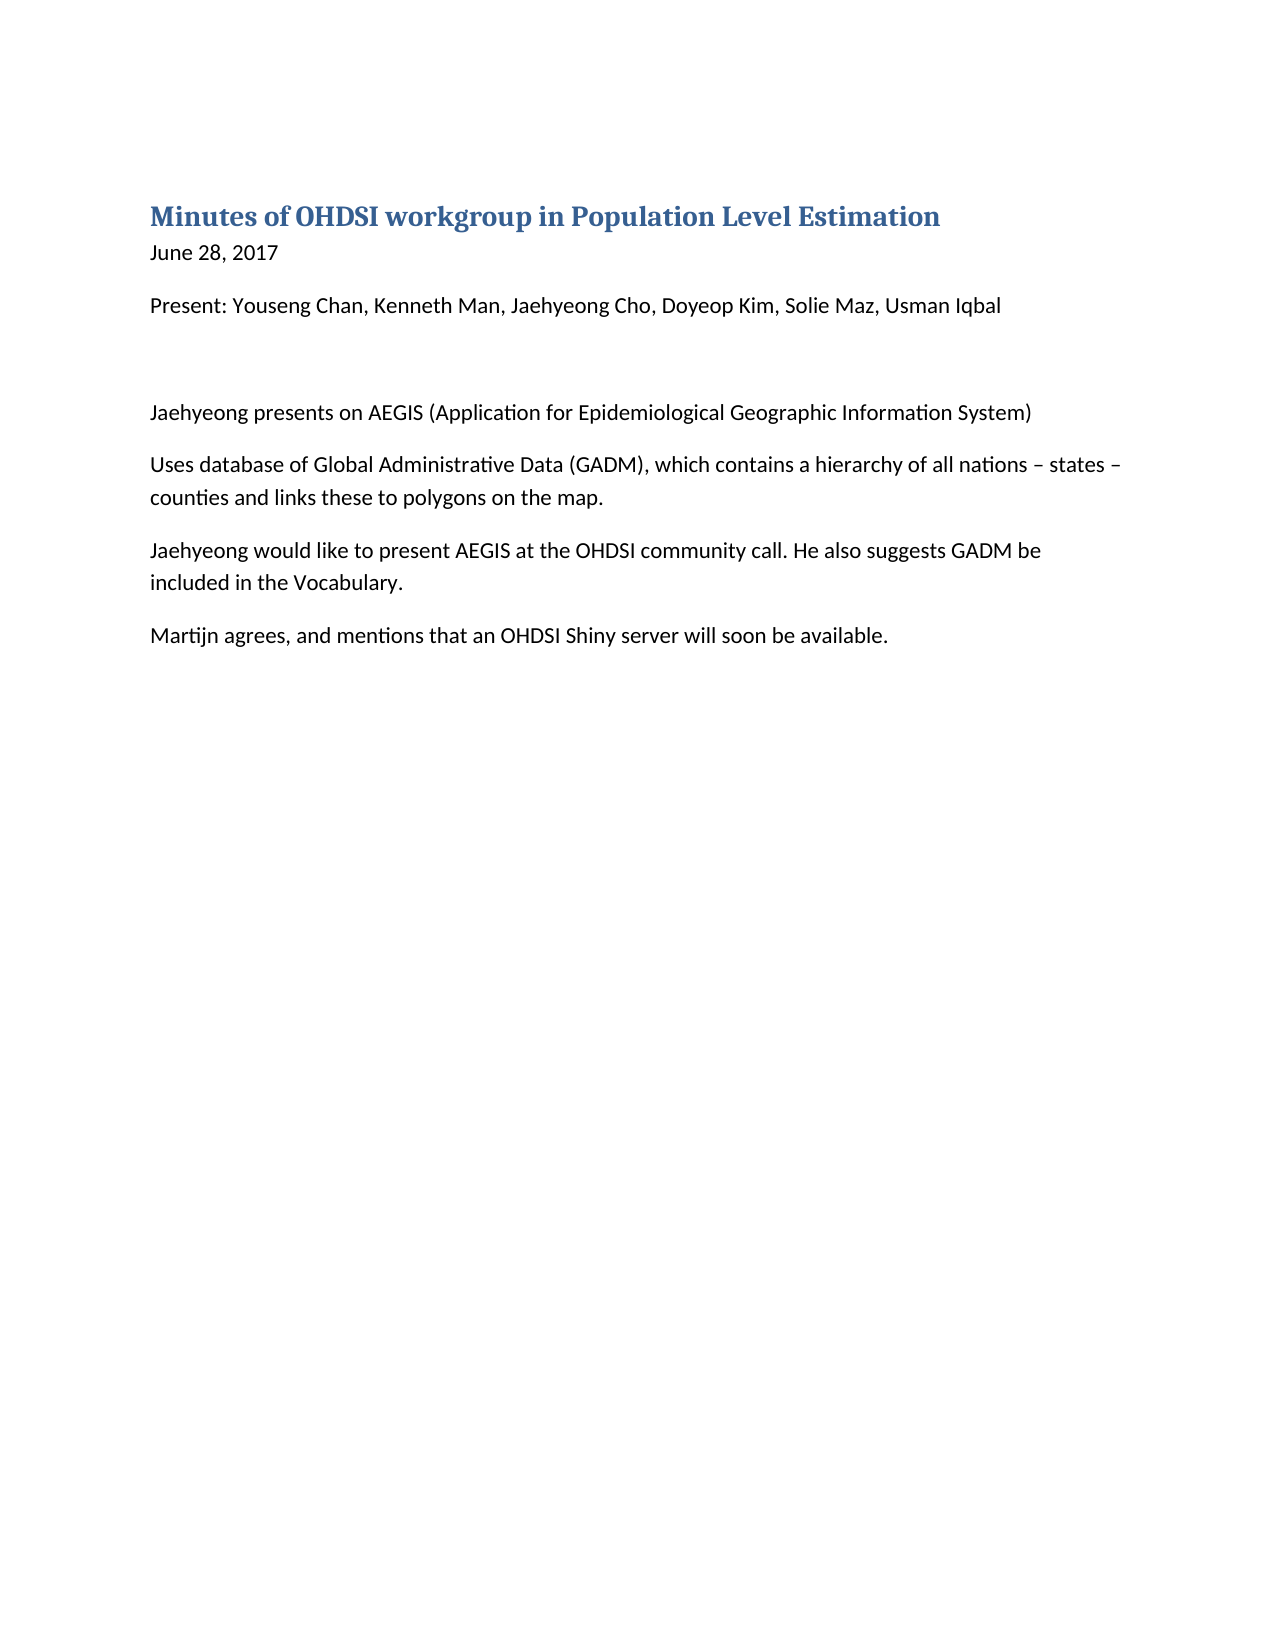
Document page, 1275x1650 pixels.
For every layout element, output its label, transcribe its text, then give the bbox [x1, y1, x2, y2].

text Present: Youseng Chan, Kenneth Man, Jaehyeong Cho, Doyeop Kim, Solie Maz, Usman Iqbal [150, 292, 1125, 319]
text June 28, 2017 [150, 238, 1125, 267]
text Jaehyeong presents on AEGIS (Application for Epidemiological Geographic Information System) [150, 398, 1125, 426]
text Martijn agrees, and mentions that an OHDSI Shiny server will soon be available. [150, 621, 1125, 649]
subtitle Minutes of OHDSI workgroup in Population Level Estimation [150, 200, 1125, 233]
text Jaehyeong would like to present AEGIS at the OHDSI community call. He also suggests GADM be included in the Vocabulary. [150, 536, 1125, 596]
text Uses database of Global Administrative Data (GADM), which contains a hierarchy of all nations – states – counties and links these to polygons on the map. [150, 451, 1125, 511]
